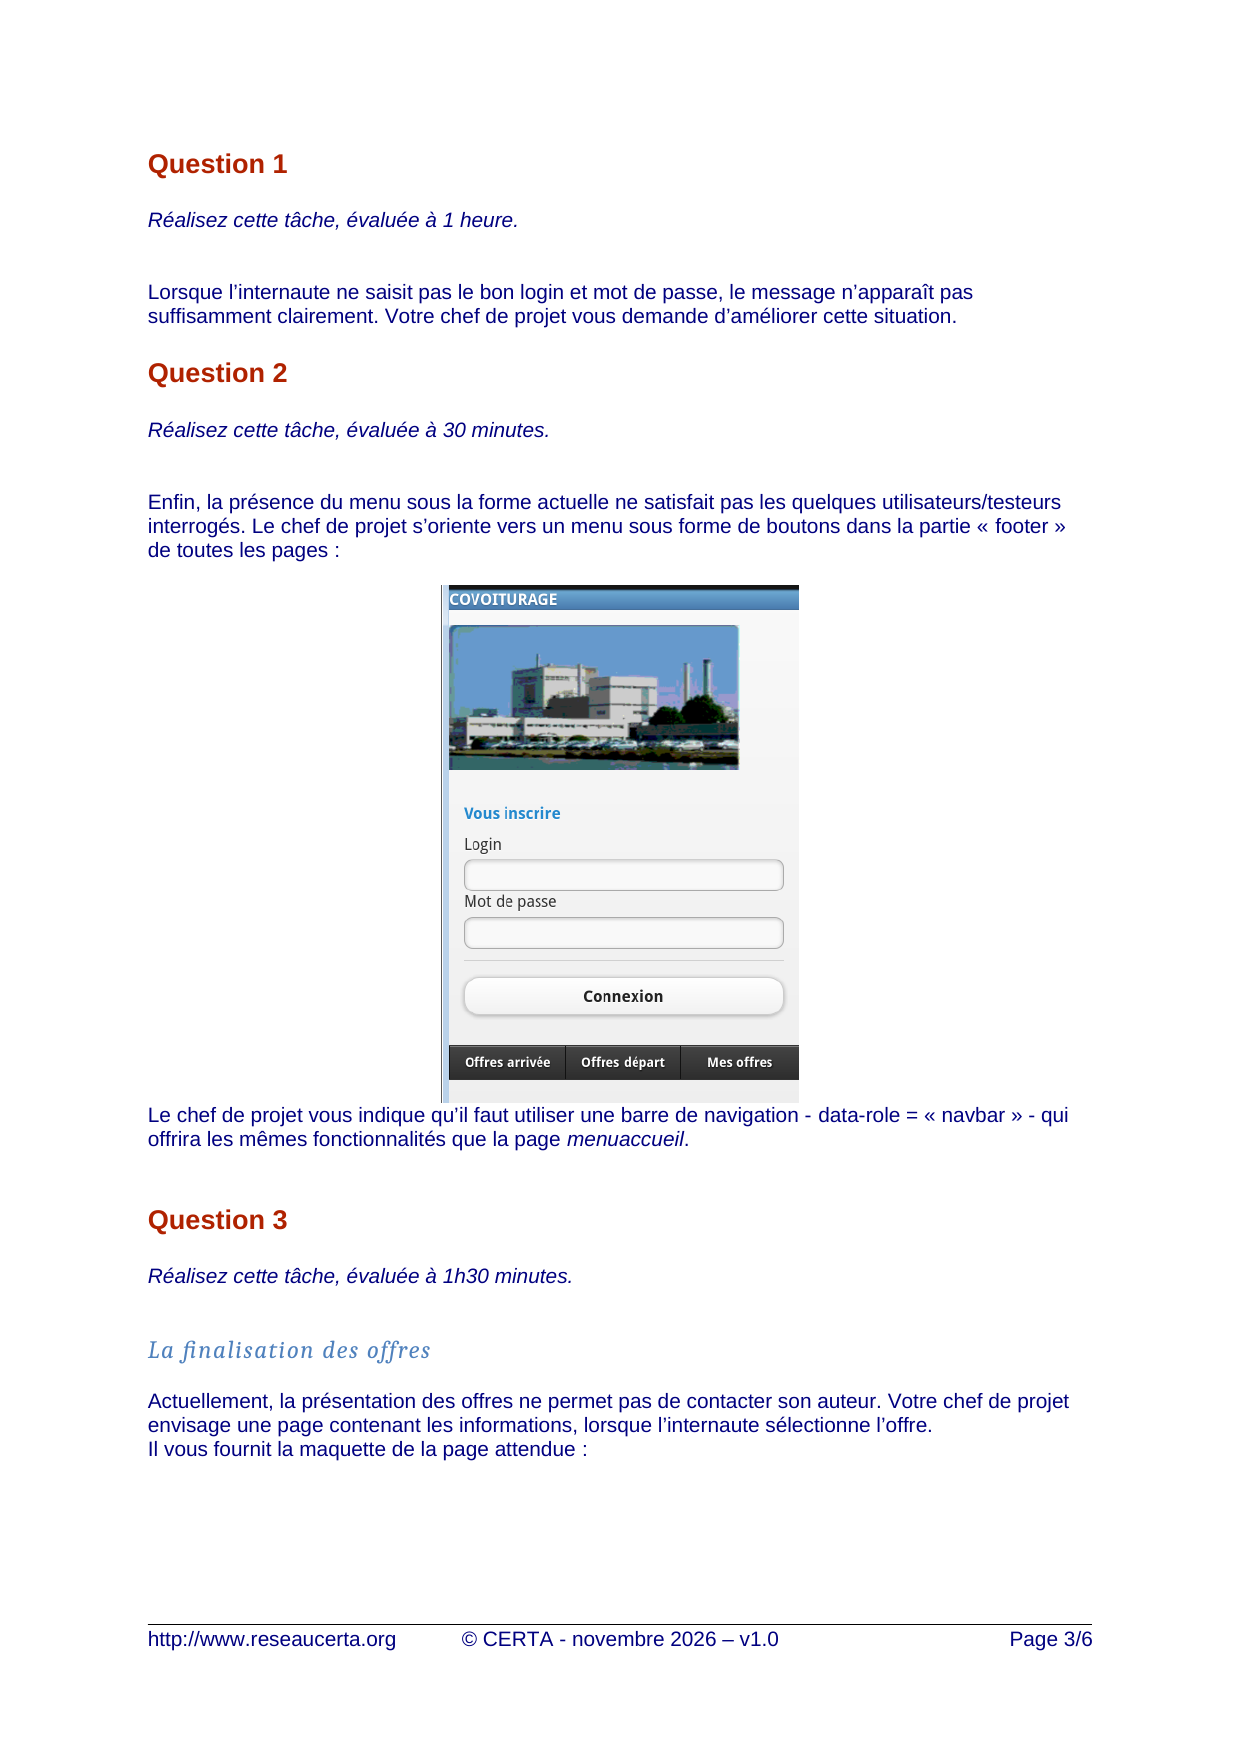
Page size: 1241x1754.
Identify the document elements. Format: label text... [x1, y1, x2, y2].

text Réalisez cette tâche, évaluée à 1 heure. [148, 208, 1092, 232]
text Réalisez cette tâche, évaluée à 1h30 minutes. [148, 1264, 1092, 1288]
subtitle Question 2 [148, 357, 1092, 388]
text Réalisez cette tâche, évaluée à 30 minutes. [148, 418, 1092, 442]
picture [441, 585, 799, 1103]
text Il vous fournit la maquette de la page attendue : [148, 1437, 1092, 1461]
text Enfin, la présence du menu sous la forme actuelle ne satisfait pas les quelques utilisateurs/testeurs interrogés. Le chef de projet s’oriente vers un menu sous forme de boutons dans la partie « footer » de toutes les pages : [148, 489, 1092, 561]
text Le chef de projet vous indique qu’il faut utiliser une barre de navigation - data-role = « navbar » - qui offrira les mêmes fonctionnalités que la page menuaccueil. [148, 1103, 1092, 1151]
subtitle Question 3 [148, 1204, 1092, 1235]
subtitle La finalisation des offres [148, 1336, 1092, 1365]
text Lorsque l’internaute ne saisit pas le bon login et mot de passe, le message n’apparaît pas suffisamment clairement. Votre chef de projet vous demande d’améliorer cette situation. [148, 280, 1092, 328]
text Actuellement, la présentation des offres ne permet pas de contacter son auteur. Votre chef de projet envisage une page contenant les informations, lorsque l’internaute sélectionne l’offre. [148, 1389, 1092, 1437]
subtitle Question 1 [148, 148, 1092, 179]
